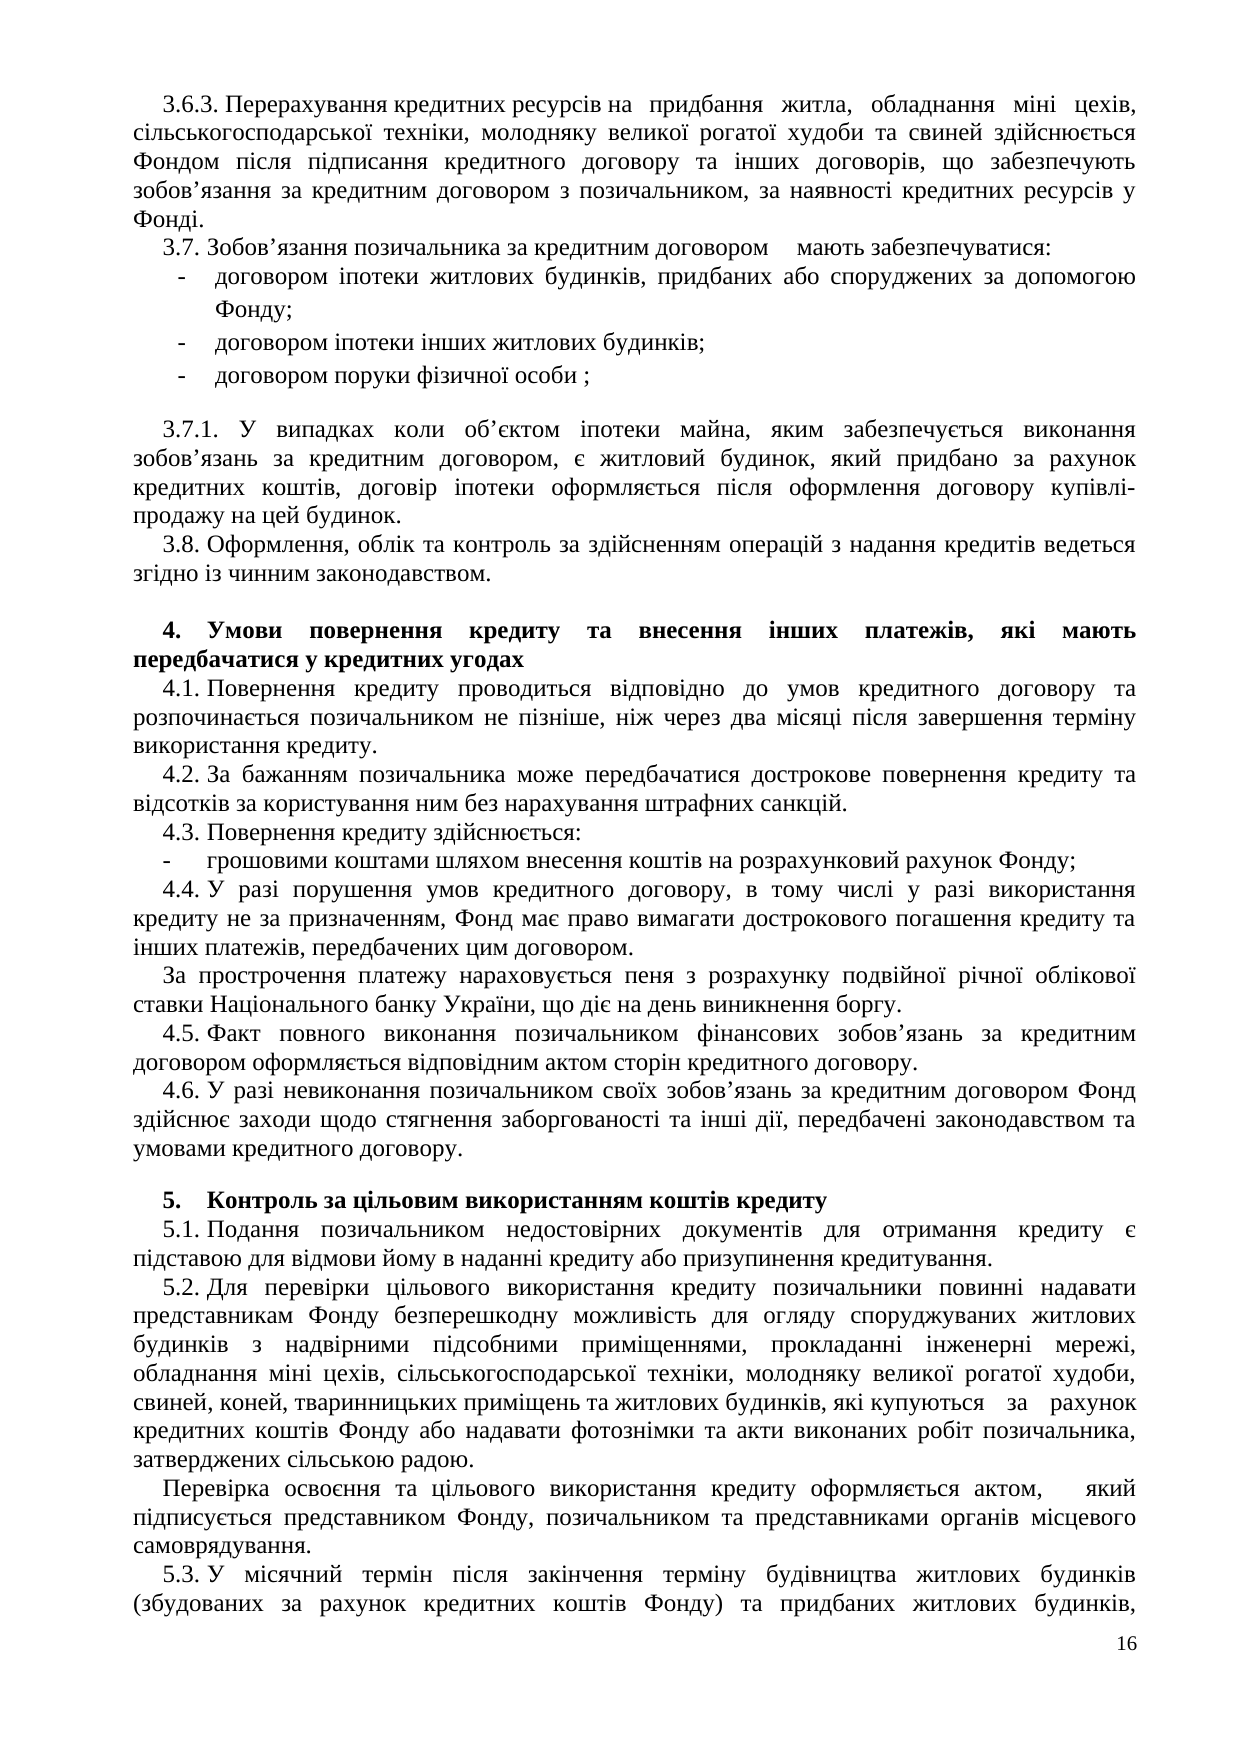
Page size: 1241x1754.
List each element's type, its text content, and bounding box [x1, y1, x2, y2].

text 4.3. Повернення кредиту здійснюється: [133, 817, 1137, 845]
text - грошовими коштами шляхом внесення коштів на розрахунковий рахунок Фонду; [133, 845, 1137, 874]
text 5.2. Для перевірки цільового використання кредиту позичальники повинні надавати представникам Фонду безперешкодну можливість для огляду споруджуваних житлових будинків з надвірними підсобними приміщеннями, прокладанні інженерні мережі, обладнання міні цехів, сільськогосподарської техніки, молодняку великої рогатої худоби, свиней, коней, тваринницьких приміщень та житлових будинків, які купуються за рахунок кредитних коштів Фонду або надавати фотознімки та акти виконаних робіт позичальника, затверджених сільською радою. [133, 1272, 1137, 1473]
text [133, 1559, 1137, 1617]
text 4.5. Факт повного виконання позичальником фінансових зобов’язань за кредитним договором оформляється відповідним актом сторін кредитного договору. [133, 1018, 1137, 1075]
list договором іпотеки житлових будинків, придбаних або споруджених за допомогою Фонду; [177, 261, 1137, 323]
text 4.6. У разі невиконання позичальником своїх зобов’язань за кредитним договором Фонд здійснює заходи щодо стягнення заборгованості та інші дії, передбачені законодавством та умовами кредитного договору. [133, 1075, 1137, 1162]
text 3.8. Оформлення, облік та контроль за здійсненням операцій з надання кредитів ведеться згідно із чинним законодавством. [133, 529, 1137, 587]
text 3.7. Зобов’язання позичальника за кредитним договором мають забезпечуватися: [133, 232, 1137, 261]
text За прострочення платежу нараховується пеня з розрахунку подвійної річної облікової ставки Національного банку України, що діє на день виникнення боргу. [133, 960, 1137, 1018]
list договором поруки фізичної особи ; [177, 360, 1137, 389]
text 5.1. Подання позичальником недостовірних документів для отримання кредиту є підставою для відмови йому в наданні кредиту або призупинення кредитування. [133, 1214, 1137, 1272]
text 4.4. У разі порушення умов кредитного договору, в тому числі у разі використання кредиту не за призначенням, Фонд має право вимагати дострокового погашення кредиту та інших платежів, передбачених цим договором. [133, 874, 1137, 960]
text 4.1. Повернення кредиту проводиться відповідно до умов кредитного договору та розпочинається позичальником не пізніше, ніж через два місяці після завершення терміну використання кредиту. [133, 673, 1137, 759]
list договором іпотеки інших житлових будинків; [177, 327, 1137, 356]
text 4.2. За бажанням позичальника може передбачатися дострокове повернення кредиту та відсотків за користування ним без нарахування штрафних санкцій. [133, 759, 1137, 817]
text Перевірка освоєння та цільового використання кредиту оформляється актом, який підписується представником Фонду, позичальником та представниками органів місцевого самоврядування. [133, 1473, 1137, 1559]
text 4. Умови повернення кредиту та внесення інших платежів, які мають передбачатися у кредитних угодах [133, 615, 1137, 673]
text 3.7.1. У випадках коли об’єктом іпотеки майна, яким забезпечується виконання зобов’язань за кредитним договором, є житловий будинок, який придбано за рахунок кредитних коштів, договір іпотеки оформляється після оформлення договору купівлі-продажу на цей будинок. [133, 414, 1137, 529]
text 5. Контроль за цільовим використанням коштів кредиту [133, 1186, 1137, 1214]
text 3.6.3. Перерахування кредитних ресурсів на придбання житла, обладнання міні цехів, сільськогосподарської техніки, молодняку великої рогатої худоби та свиней здійснюється Фондом після підписання кредитного договору та інших договорів, що забезпечують зобов’язання за кредитним договором з позичальником, за наявності кредитних ресурсів у Фонді. [133, 89, 1137, 232]
